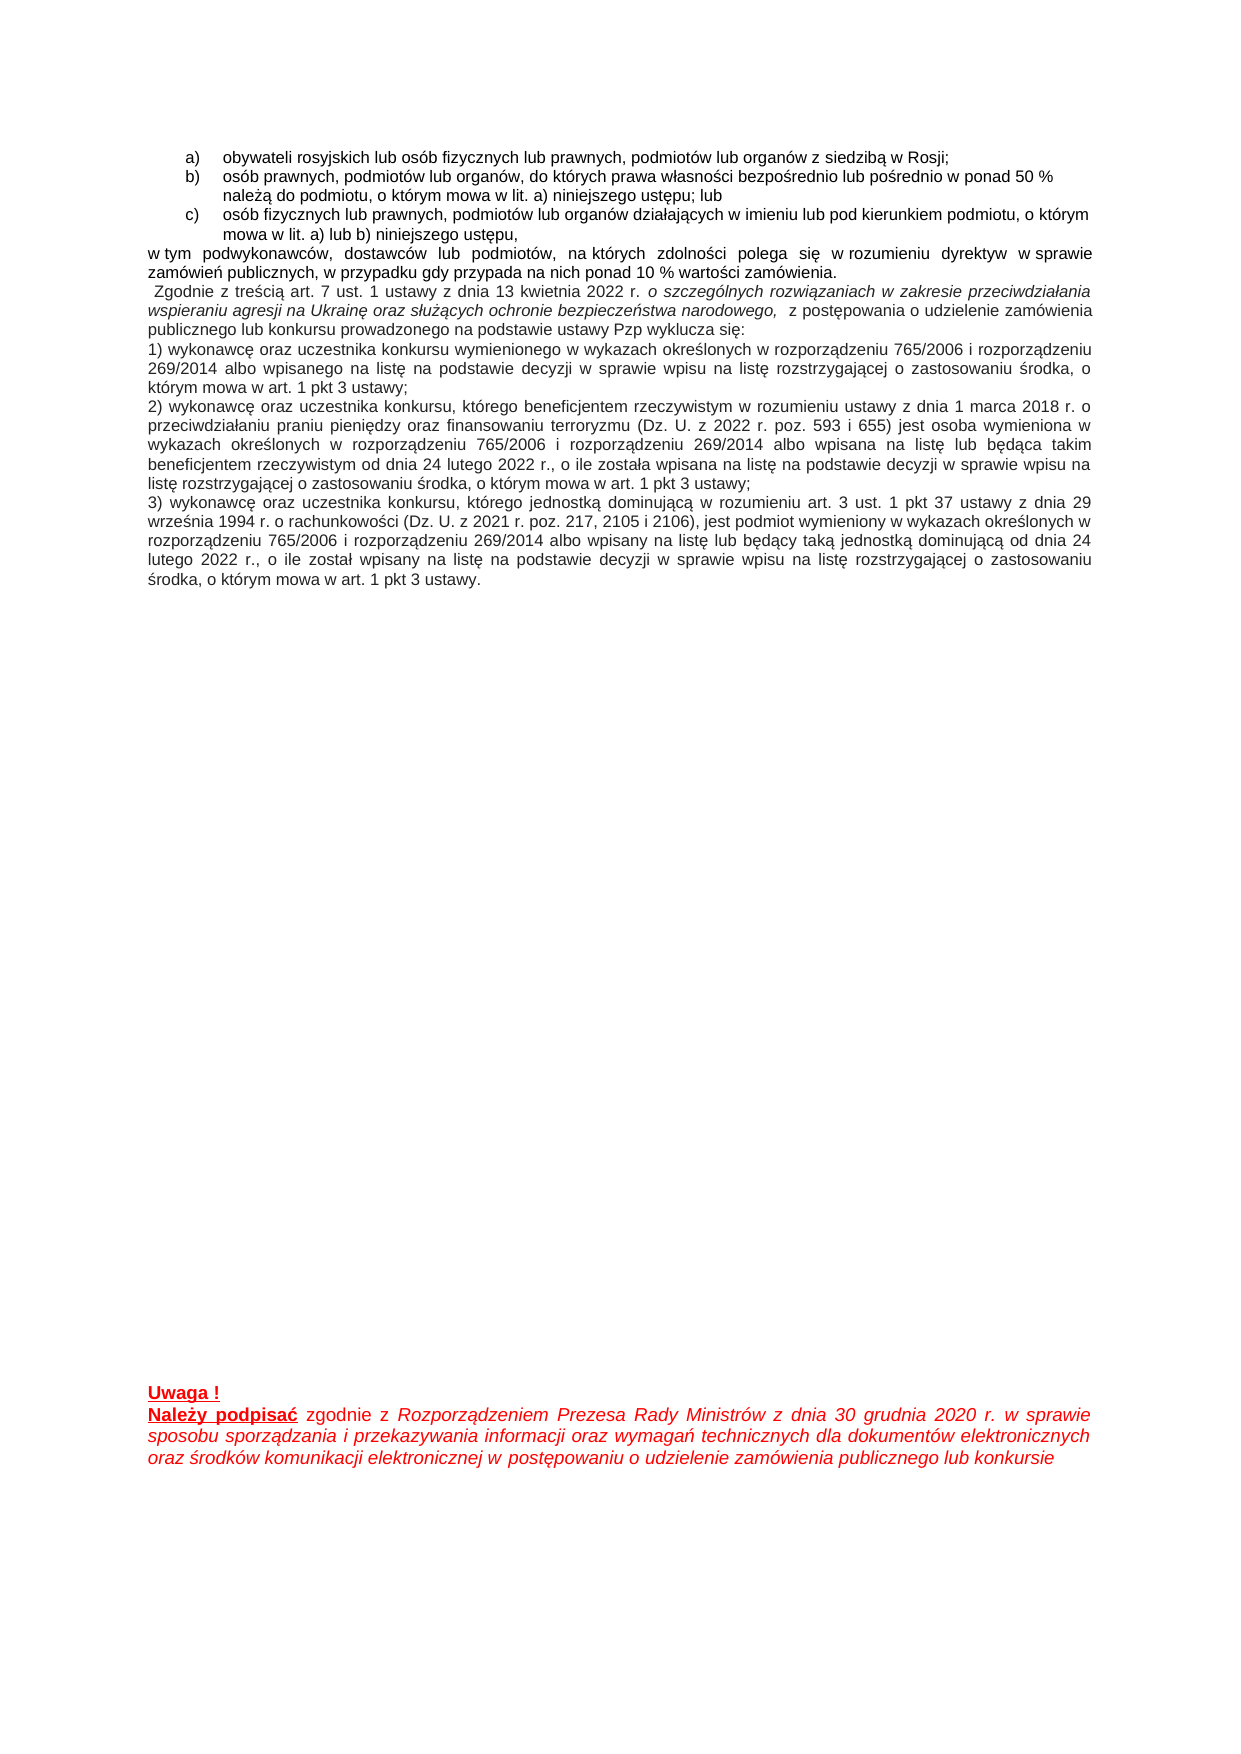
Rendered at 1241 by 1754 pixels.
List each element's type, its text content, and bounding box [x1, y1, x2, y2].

list obywateli rosyjskich lub osób fizycznych lub prawnych, podmiotów lub organów z siedzibą w Rosji; [185, 148, 1093, 167]
text Należy podpisać zgodnie z Rozporządzeniem Prezesa Rady Ministrów z dnia 30 grudnia 2020 r. w sprawie sposobu sporządzania i przekazywania informacji oraz wymagań technicznych dla dokumentów elektronicznych oraz środków komunikacji elektronicznej w postępowaniu o udzielenie zamówienia publicznego lub konkursie [148, 1403, 1093, 1468]
text w tym podwykonawców, dostawców lub podmiotów, na których zdolności polega się w rozumieniu dyrektyw w sprawie zamówień publicznych, w przypadku gdy przypada na nich ponad 10 % wartości zamówienia. [148, 243, 1093, 282]
text Uwaga ! [148, 1382, 1093, 1403]
text 1) wykonawcę oraz uczestnika konkursu wymienionego w wykazach określonych w rozporządzeniu 765/2006 i rozporządzeniu 269/2014 albo wpisanego na listę na podstawie decyzji w sprawie wpisu na listę rozstrzygającej o zastosowaniu środka, o którym mowa w art. 1 pkt 3 ustawy; [148, 339, 1093, 397]
list osób fizycznych lub prawnych, podmiotów lub organów działających w imieniu lub pod kierunkiem podmiotu, o którym mowa w lit. a) lub b) niniejszego ustępu, [185, 205, 1093, 243]
text Zgodnie z treścią art. 7 ust. 1 ustawy z dnia 13 kwietnia 2022 r. o szczególnych rozwiązaniach w zakresie przeciwdziałania wspieraniu agresji na Ukrainę oraz służących ochronie bezpieczeństwa narodowego, z postępowania o udzielenie zamówienia publicznego lub konkursu prowadzonego na podstawie ustawy Pzp wyklucza się: [148, 282, 1093, 339]
list osób prawnych, podmiotów lub organów, do których prawa własności bezpośrednio lub pośrednio w ponad 50 % należą do podmiotu, o którym mowa w lit. a) niniejszego ustępu; lub [185, 167, 1093, 205]
text 3) wykonawcę oraz uczestnika konkursu, którego jednostką dominującą w rozumieniu art. 3 ust. 1 pkt 37 ustawy z dnia 29 września 1994 r. o rachunkowości (Dz. U. z 2021 r. poz. 217, 2105 i 2106), jest podmiot wymieniony w wykazach określonych w rozporządzeniu 765/2006 i rozporządzeniu 269/2014 albo wpisany na listę lub będący taką jednostką dominującą od dnia 24 lutego 2022 r., o ile został wpisany na listę na podstawie decyzji w sprawie wpisu na listę rozstrzygającej o zastosowaniu środka, o którym mowa w art. 1 pkt 3 ustawy. [148, 493, 1093, 588]
text 2) wykonawcę oraz uczestnika konkursu, którego beneficjentem rzeczywistym w rozumieniu ustawy z dnia 1 marca 2018 r. o przeciwdziałaniu praniu pieniędzy oraz finansowaniu terroryzmu (Dz. U. z 2022 r. poz. 593 i 655) jest osoba wymieniona w wykazach określonych w rozporządzeniu 765/2006 i rozporządzeniu 269/2014 albo wpisana na listę lub będąca takim beneficjentem rzeczywistym od dnia 24 lutego 2022 r., o ile została wpisana na listę na podstawie decyzji w sprawie wpisu na listę rozstrzygającej o zastosowaniu środka, o którym mowa w art. 1 pkt 3 ustawy; [148, 397, 1093, 493]
